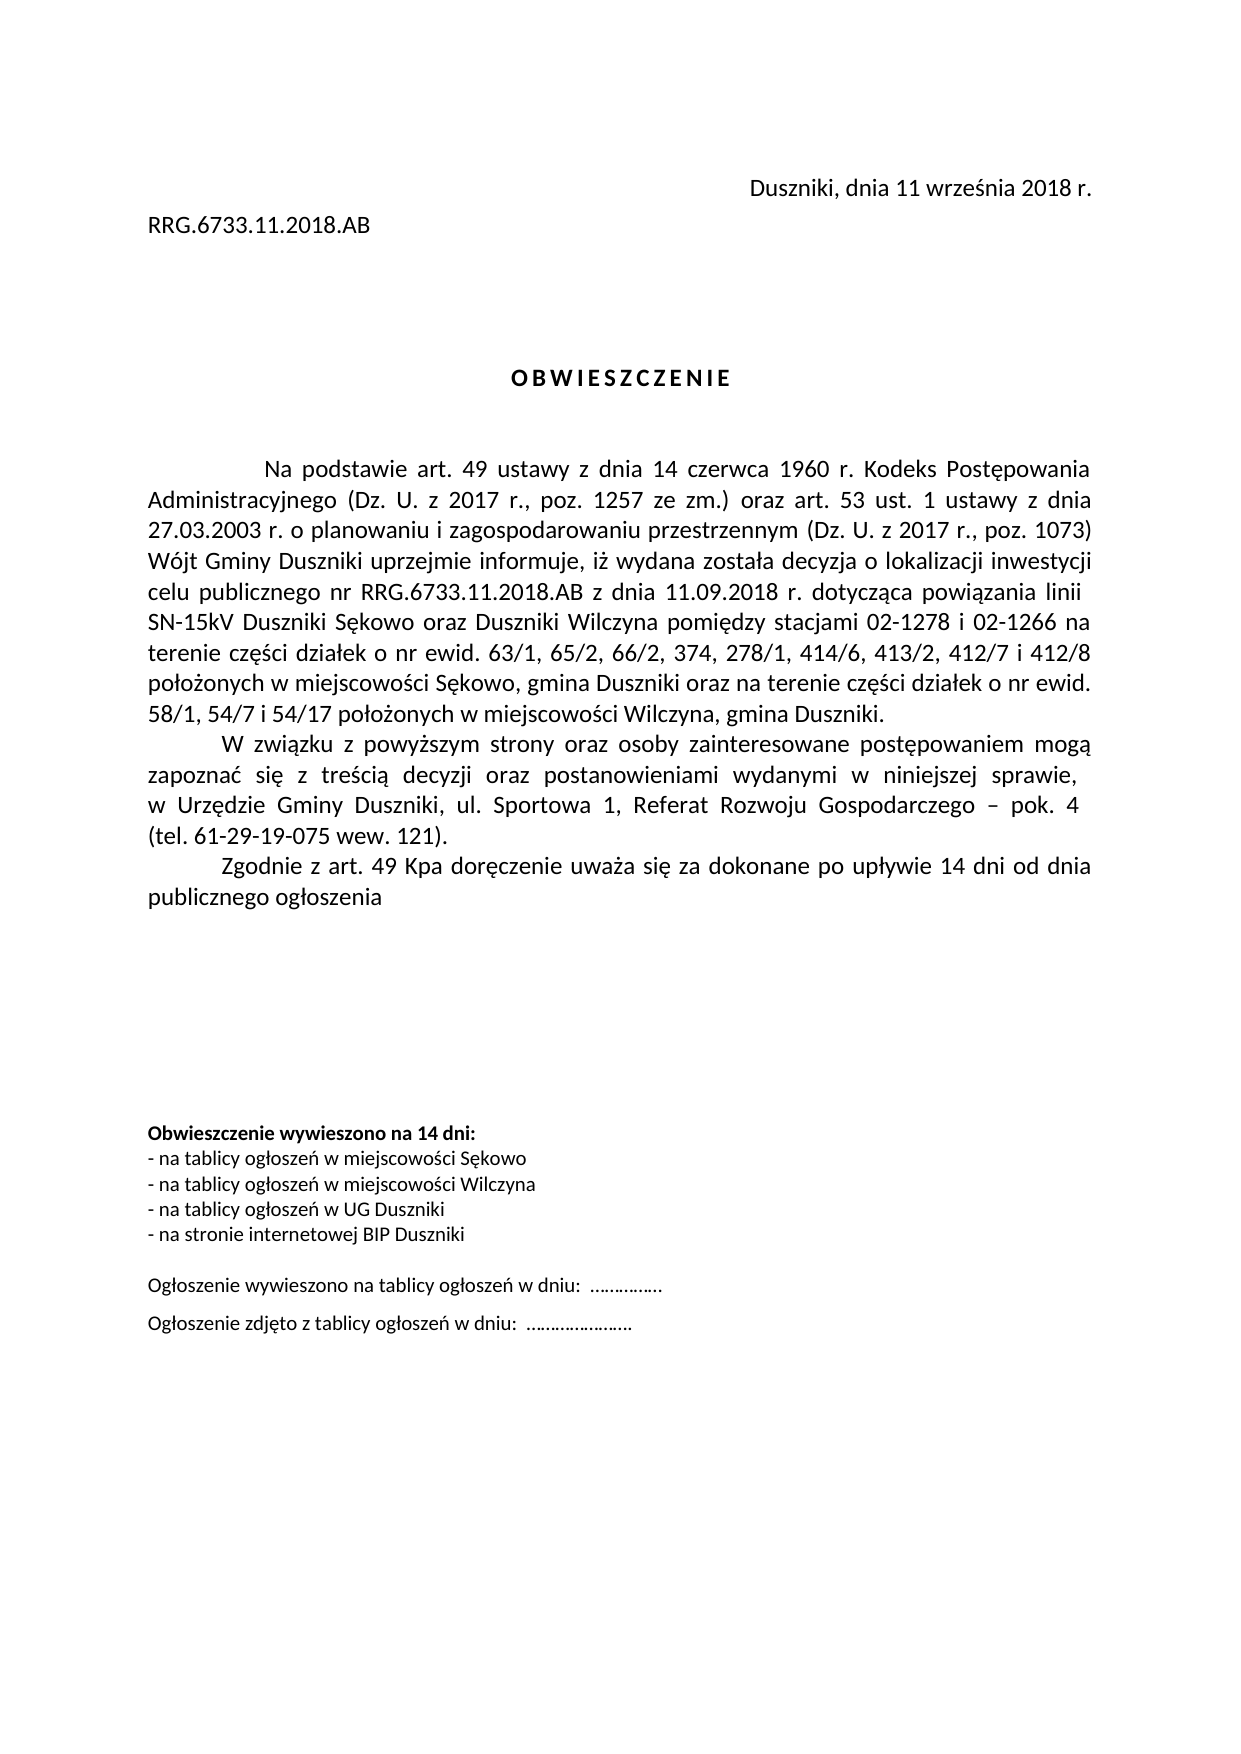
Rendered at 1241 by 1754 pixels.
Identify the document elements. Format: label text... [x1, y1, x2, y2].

text W związku z powyższym strony oraz osoby zainteresowane postępowaniem mogą zapoznać się z treścią decyzji oraz postanowieniami wydanymi w niniejszej sprawie, w Urzędzie Gminy Duszniki, ul. Sportowa 1, Referat Rozwoju Gospodarczego – pok. 4 (tel. 61-29-19-075 wew. 121). [148, 728, 1093, 850]
text - na tablicy ogłoszeń w miejscowości Sękowo [148, 1145, 1093, 1171]
text - na tablicy ogłoszeń w UG Duszniki [148, 1196, 1093, 1222]
text Na podstawie art. 49 ustawy z dnia 14 czerwca 1960 r. Kodeks Postępowania Administracyjnego (Dz. U. z 2017 r., poz. 1257 ze zm.) oraz art. 53 ust. 1 ustawy z dnia 27.03.2003 r. o planowaniu i zagospodarowaniu przestrzennym (Dz. U. z 2017 r., poz. 1073) Wójt Gminy Duszniki uprzejmie informuje, iż wydana została decyzja o lokalizacji inwestycji celu publicznego nr RRG.6733.11.2018.AB z dnia 11.09.2018 r. dotycząca powiązania linii SN-15kV Duszniki Sękowo oraz Duszniki Wilczyna pomiędzy stacjami 02-1278 i 02-1266 na terenie części działek o nr ewid. 63/1, 65/2, 66/2, 374, 278/1, 414/6, 413/2, 412/7 i 412/8 położonych w miejscowości Sękowo, gmina Duszniki oraz na terenie części działek o nr ewid. 58/1, 54/7 i 54/17 położonych w miejscowości Wilczyna, gmina Duszniki. [148, 453, 1093, 728]
text - na tablicy ogłoszeń w miejscowości Wilczyna [148, 1171, 1093, 1196]
text OBWIESZCZENIE [148, 362, 1093, 392]
subtitle Duszniki, dnia 11 września 2018 r. [148, 173, 1093, 203]
text Ogłoszenie wywieszono na tablicy ogłoszeń w dniu: …………… [148, 1272, 1093, 1298]
text - na stronie internetowej BIP Duszniki [148, 1222, 1093, 1247]
text RRG.6733.11.2018.AB [148, 209, 1093, 240]
text Zgodnie z art. 49 Kpa doręczenie uważa się za dokonane po upływie 14 dni od dnia publicznego ogłoszenia [148, 850, 1093, 911]
text Ogłoszenie zdjęto z tablicy ogłoszeń w dniu: …………………. [148, 1311, 1093, 1336]
text Obwieszczenie wywieszono na 14 dni: [148, 1120, 1093, 1145]
